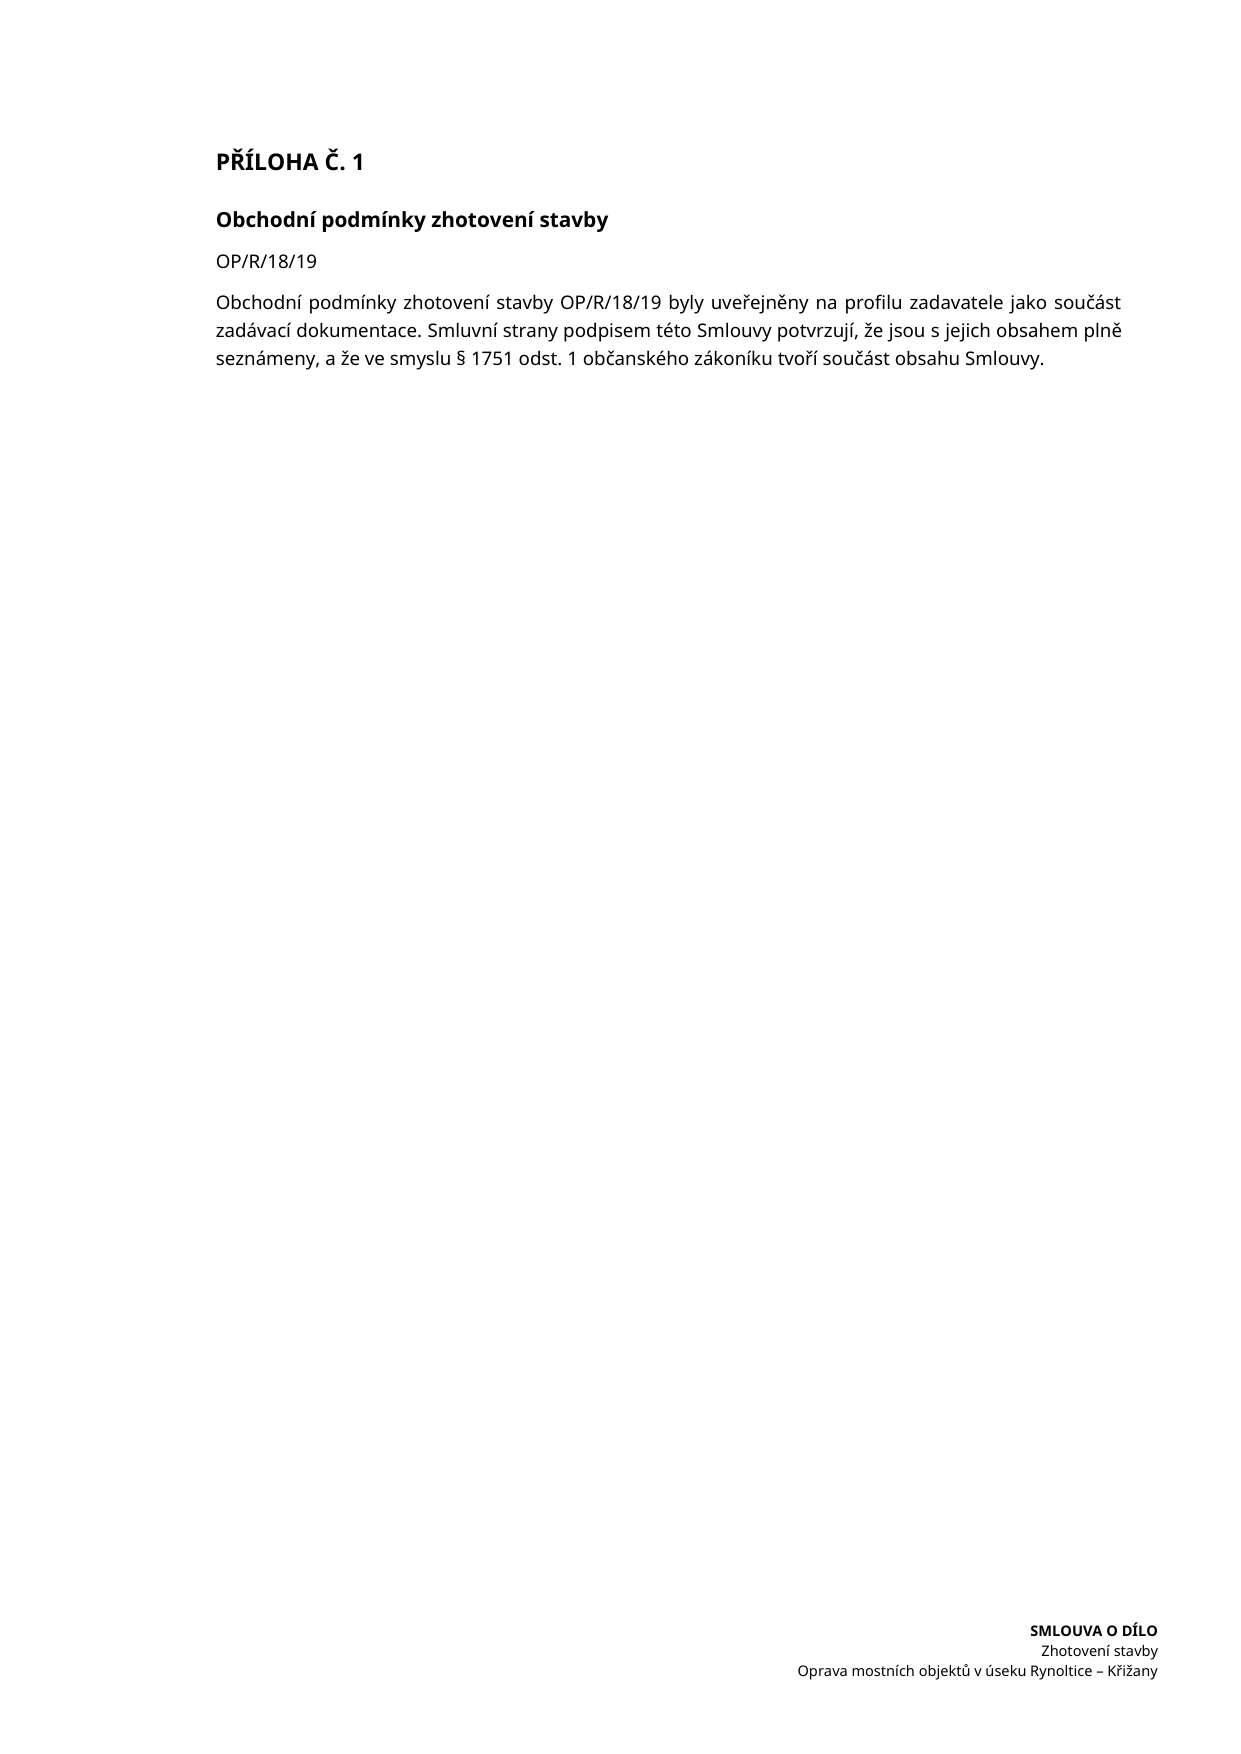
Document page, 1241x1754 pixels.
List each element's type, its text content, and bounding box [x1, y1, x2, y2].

text Obchodní podmínky zhotovení stavby [216, 205, 1122, 233]
text Příloha č. 1 [216, 146, 1122, 177]
text OP/R/18/19 [216, 249, 1122, 274]
text Obchodní podmínky zhotovení stavby OP/R/18/19 byly uveřejněny na profilu zadavatele jako součást zadávací dokumentace. Smluvní strany podpisem této Smlouvy potvrzují, že jsou s jejich obsahem plně seznámeny, a že ve smyslu § 1751 odst. 1 občanského zákoníku tvoří součást obsahu Smlouvy. [216, 289, 1122, 371]
